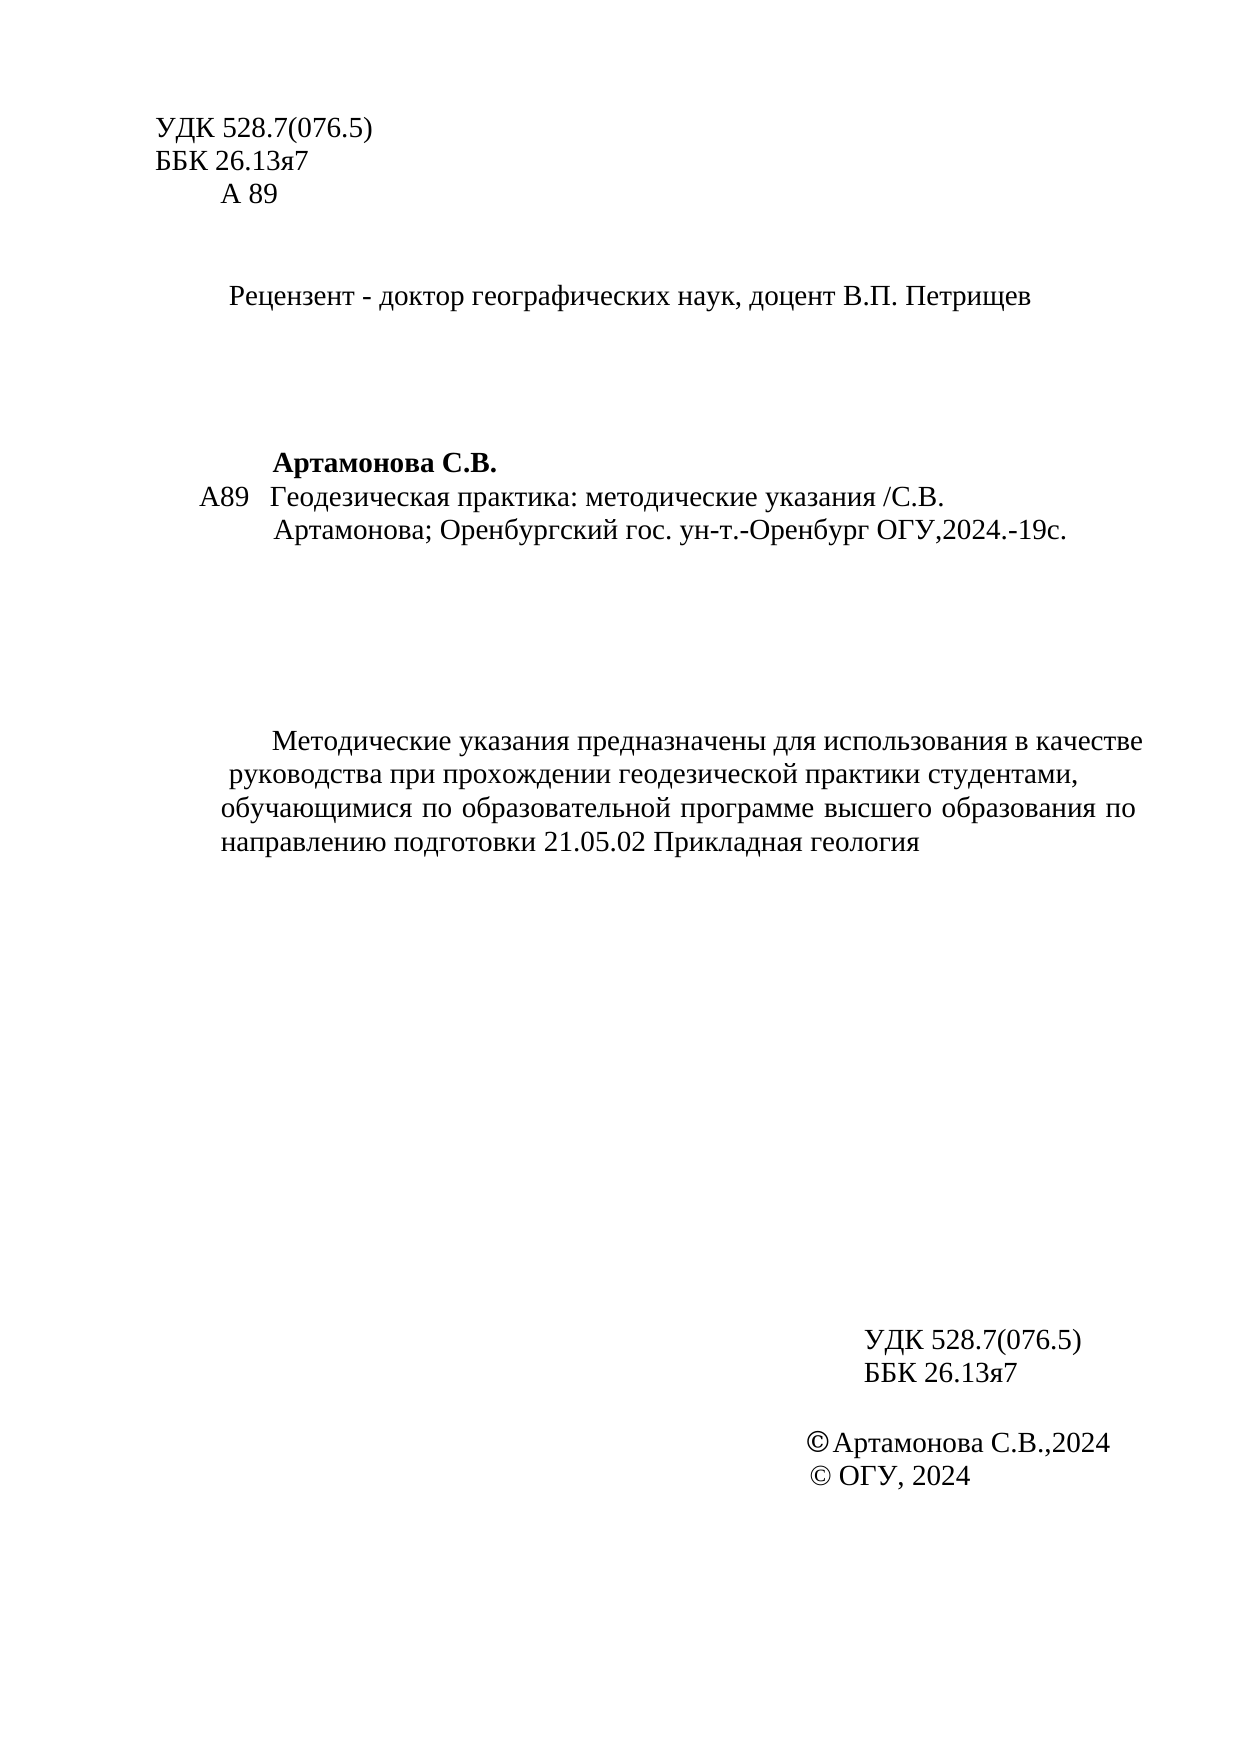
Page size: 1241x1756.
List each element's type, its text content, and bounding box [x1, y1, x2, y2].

text ©Артамонова С.В.,2024 [803, 1423, 1221, 1458]
text Рецензент - доктор географических наук, доцент В.П. Петрищев [229, 278, 1221, 311]
text А89 Геодезическая практика: методические указания /С.В. Артамонова; Оренбургский гос. ун-т.-Оренбург ОГУ,2024.-19с. [199, 479, 1091, 546]
text УДК 528.7(076.5) ББК 26.13я7 [155, 110, 376, 177]
text УДК 528.7(076.5) ББК 26.13я7 [864, 1322, 1084, 1389]
text А 89 [220, 177, 1221, 210]
text Артамонова С.В. [272, 446, 1221, 479]
text © ОГУ, 2024 [809, 1458, 1221, 1492]
text Методические указания предназначены для использования в качестве руководства при прохождении геодезической практики студентами, [229, 723, 1146, 790]
text обучающимися по образовательной программе высшего образования по направлению подготовки 21.05.02 Прикладная геология [221, 790, 1137, 857]
